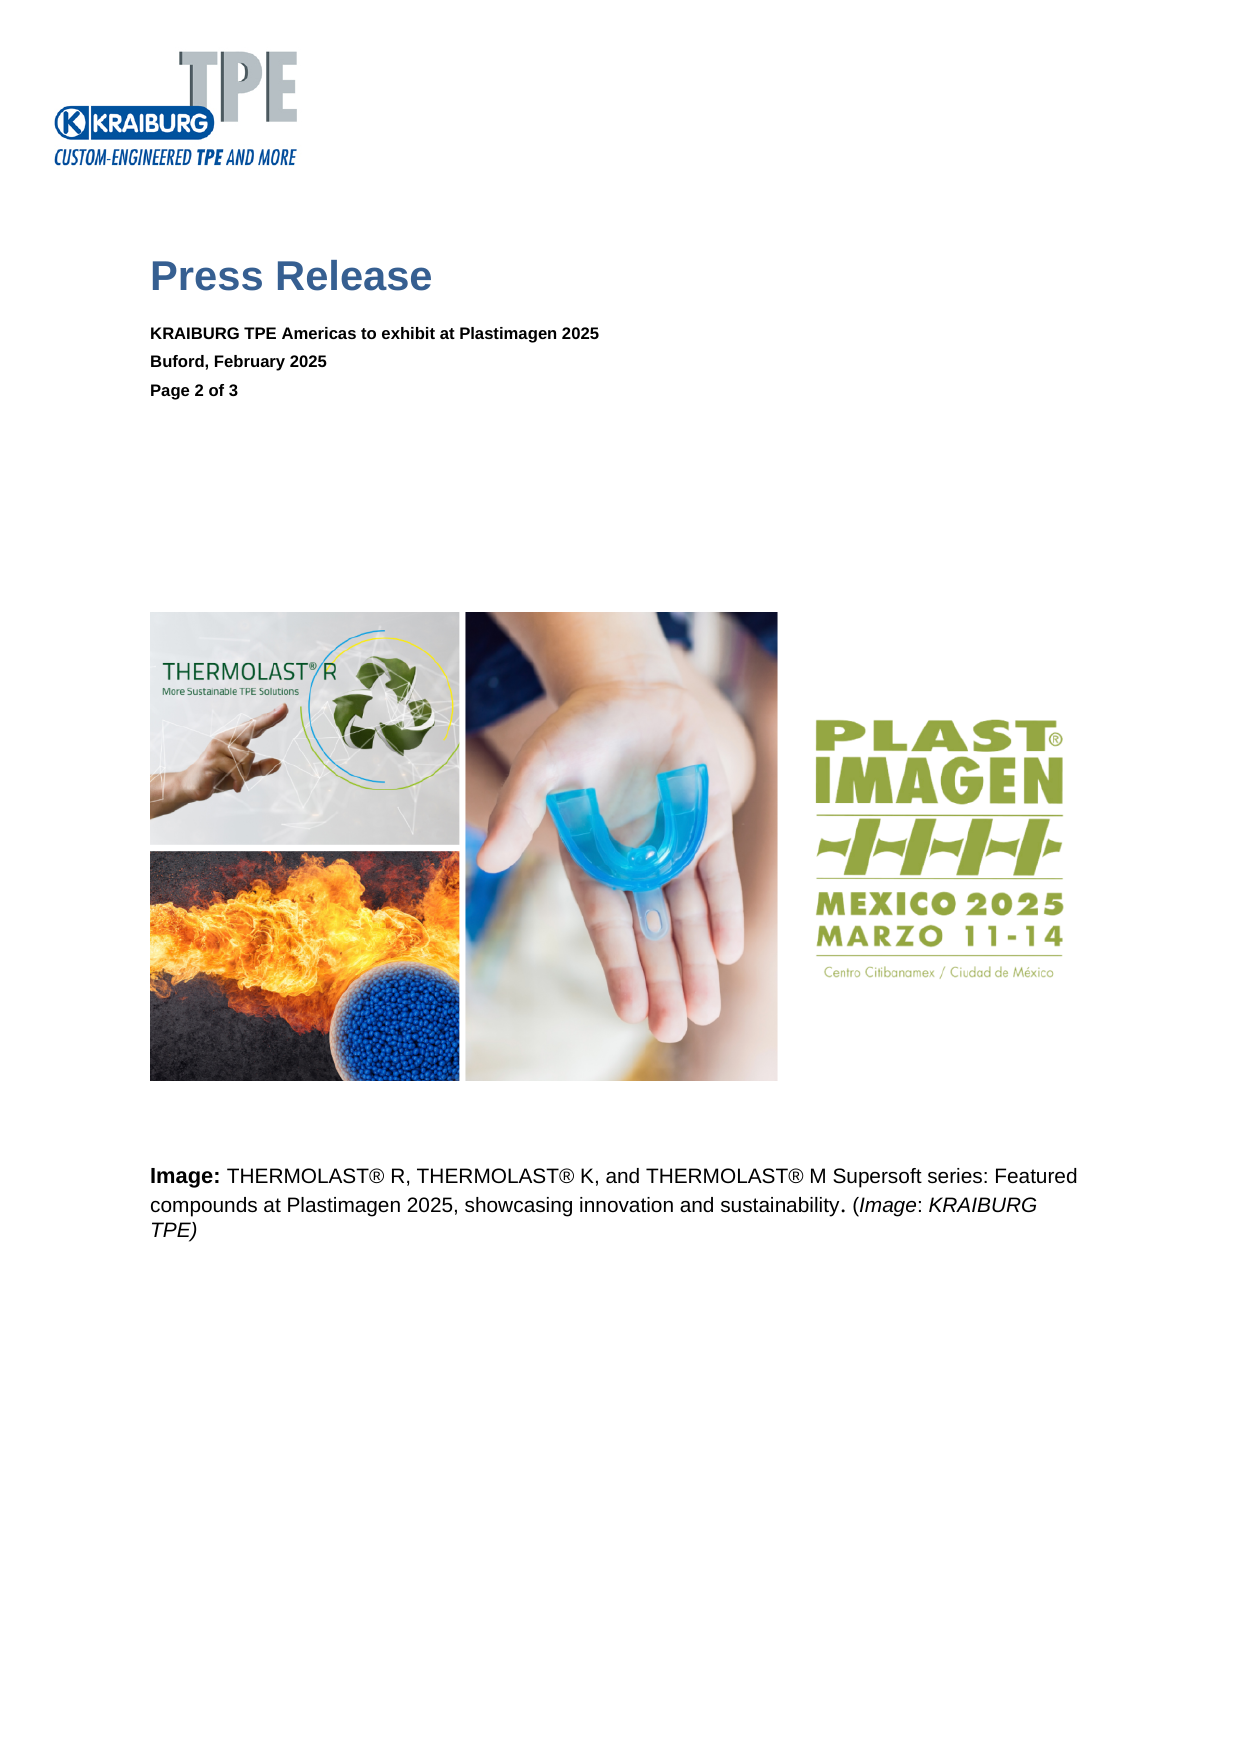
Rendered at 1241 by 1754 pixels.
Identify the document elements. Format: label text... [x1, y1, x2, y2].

text Image: THERMOLAST® R, THERMOLAST® K, and THERMOLAST® M Supersoft series: Featured compounds at Plastimagen 2025, showcasing innovation and sustainability. (Image: KRAIBURG TPE) [150, 1163, 1090, 1241]
picture [42, 36, 309, 181]
picture [150, 612, 1091, 1081]
